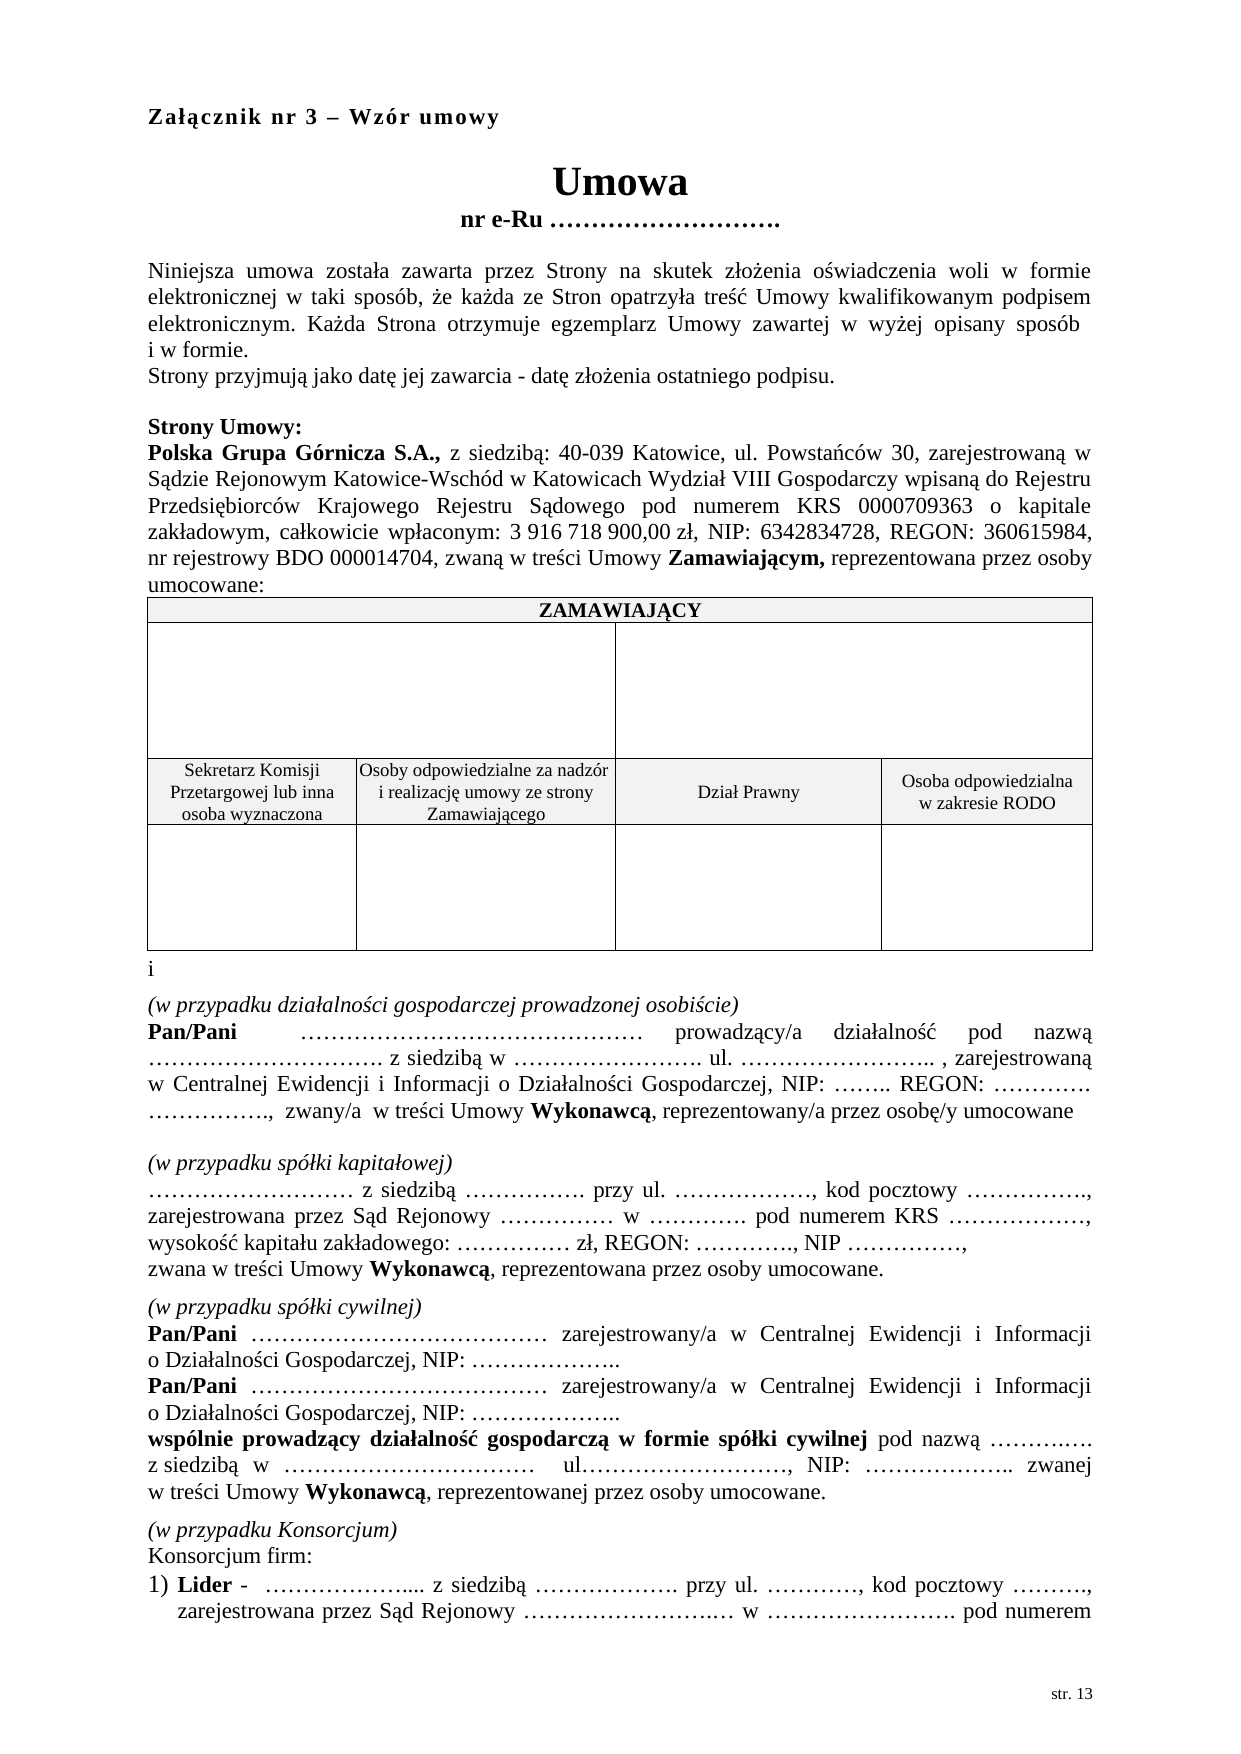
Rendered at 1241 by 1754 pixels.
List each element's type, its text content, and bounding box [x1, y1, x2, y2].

text Strony przyjmują jako datę jej zawarcia - datę złożenia ostatniego podpisu. [148, 362, 1093, 389]
table_cell [616, 825, 881, 949]
table_cell Dział Prawny [616, 759, 881, 824]
table_header ZAMAWIAJĄCY [148, 598, 1092, 622]
text (w przypadku Konsorcjum) [148, 1516, 1093, 1542]
text nr e-Ru ………………………. [148, 204, 1093, 233]
table_cell Osoby odpowiedzialne za nadzór i realizację umowy ze strony Zamawiającego [357, 759, 615, 824]
table_cell Sekretarz Komisji Przetargowej lub inna osoba wyznaczona [148, 759, 356, 824]
text wspólnie prowadzący działalność gospodarczą w formie spółki cywilnej pod nazwą ……….…. z siedzibą w …………………………… ul………………………, NIP: ……………….. zwanej w treści Umowy Wykonawcą, reprezentowanej przez osoby umocowane. [148, 1425, 1093, 1504]
text ……………………… z siedzibą ……………. przy ul. ………………, kod pocztowy ……………., zarejestrowana przez Sąd Rejonowy …………… w …………. pod numerem KRS ………………, wysokość kapitału zakładowego: …………… zł, REGON: …………., NIP ……………, [148, 1176, 1093, 1255]
text Polska Grupa Górnicza S.A., z siedzibą: 40-039 Katowice, ul. Powstańców 30, zarejestrowaną w Sądzie Rejonowym Katowice-Wschód w Katowicach Wydział VIII Gospodarczy wpisaną do Rejestru Przedsiębiorców Krajowego Rejestru Sądowego pod numerem KRS 0000709363 o kapitale zakładowym, całkowicie wpłaconym: 3 916 718 900,00 zł, NIP: 6342834728, REGON: 360615984, nr rejestrowy BDO 000014704, zwaną w treści Umowy Zamawiającym, reprezentowana przez osoby umocowane: [148, 439, 1093, 597]
text i [148, 955, 1093, 982]
text Pan/Pani ………………………………… zarejestrowany/a w Centralnej Ewidencji i Informacji o Działalności Gospodarczej, NIP: ……………….. [148, 1319, 1093, 1372]
table_cell [616, 623, 1092, 758]
text Konsorcjum firm: [148, 1542, 1093, 1569]
table_cell [148, 825, 356, 949]
text Strony Umowy: [148, 413, 1093, 439]
table_cell [148, 623, 615, 758]
text (w przypadku działalności gospodarczej prowadzonej osobiście) [148, 991, 1093, 1018]
text Pan/Pani ………………………………… zarejestrowany/a w Centralnej Ewidencji i Informacji o Działalności Gospodarczej, NIP: ……………….. [148, 1372, 1093, 1425]
text (w przypadku spółki cywilnej) [148, 1293, 1093, 1319]
text (w przypadku spółki kapitałowej) [148, 1149, 1093, 1176]
text Niniejsza umowa została zawarta przez Strony na skutek złożenia oświadczenia woli w formie elektronicznej w taki sposób, że każda ze Stron opatrzyła treść Umowy kwalifikowanym podpisem elektronicznym. Każda Strona otrzymuje egzemplarz Umowy zawartej w wyżej opisany sposób i w formie. [148, 257, 1093, 362]
text Pan/Pani ……………………………………… prowadzący/a działalność pod nazwą …………………………. z siedzibą w ……………………. ul. …………………….. , zarejestrowaną w Centralnej Ewidencji i Informacji o Działalności Gospodarczej, NIP: …….. REGON: ………….……………., zwany/a w treści Umowy Wykonawcą, reprezentowany/a przez osobę/y umocowane [148, 1018, 1093, 1123]
table_cell Osoba odpowiedzialna w zakresie RODO [882, 759, 1092, 824]
text Załącznik nr 3 – Wzór umowy [148, 103, 1093, 130]
text zwana w treści Umowy Wykonawcą, reprezentowana przez osoby umocowane. [148, 1255, 1093, 1281]
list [148, 1569, 1093, 1624]
table_cell [882, 825, 1092, 949]
text Umowa [148, 156, 1093, 204]
table_cell [357, 825, 615, 949]
